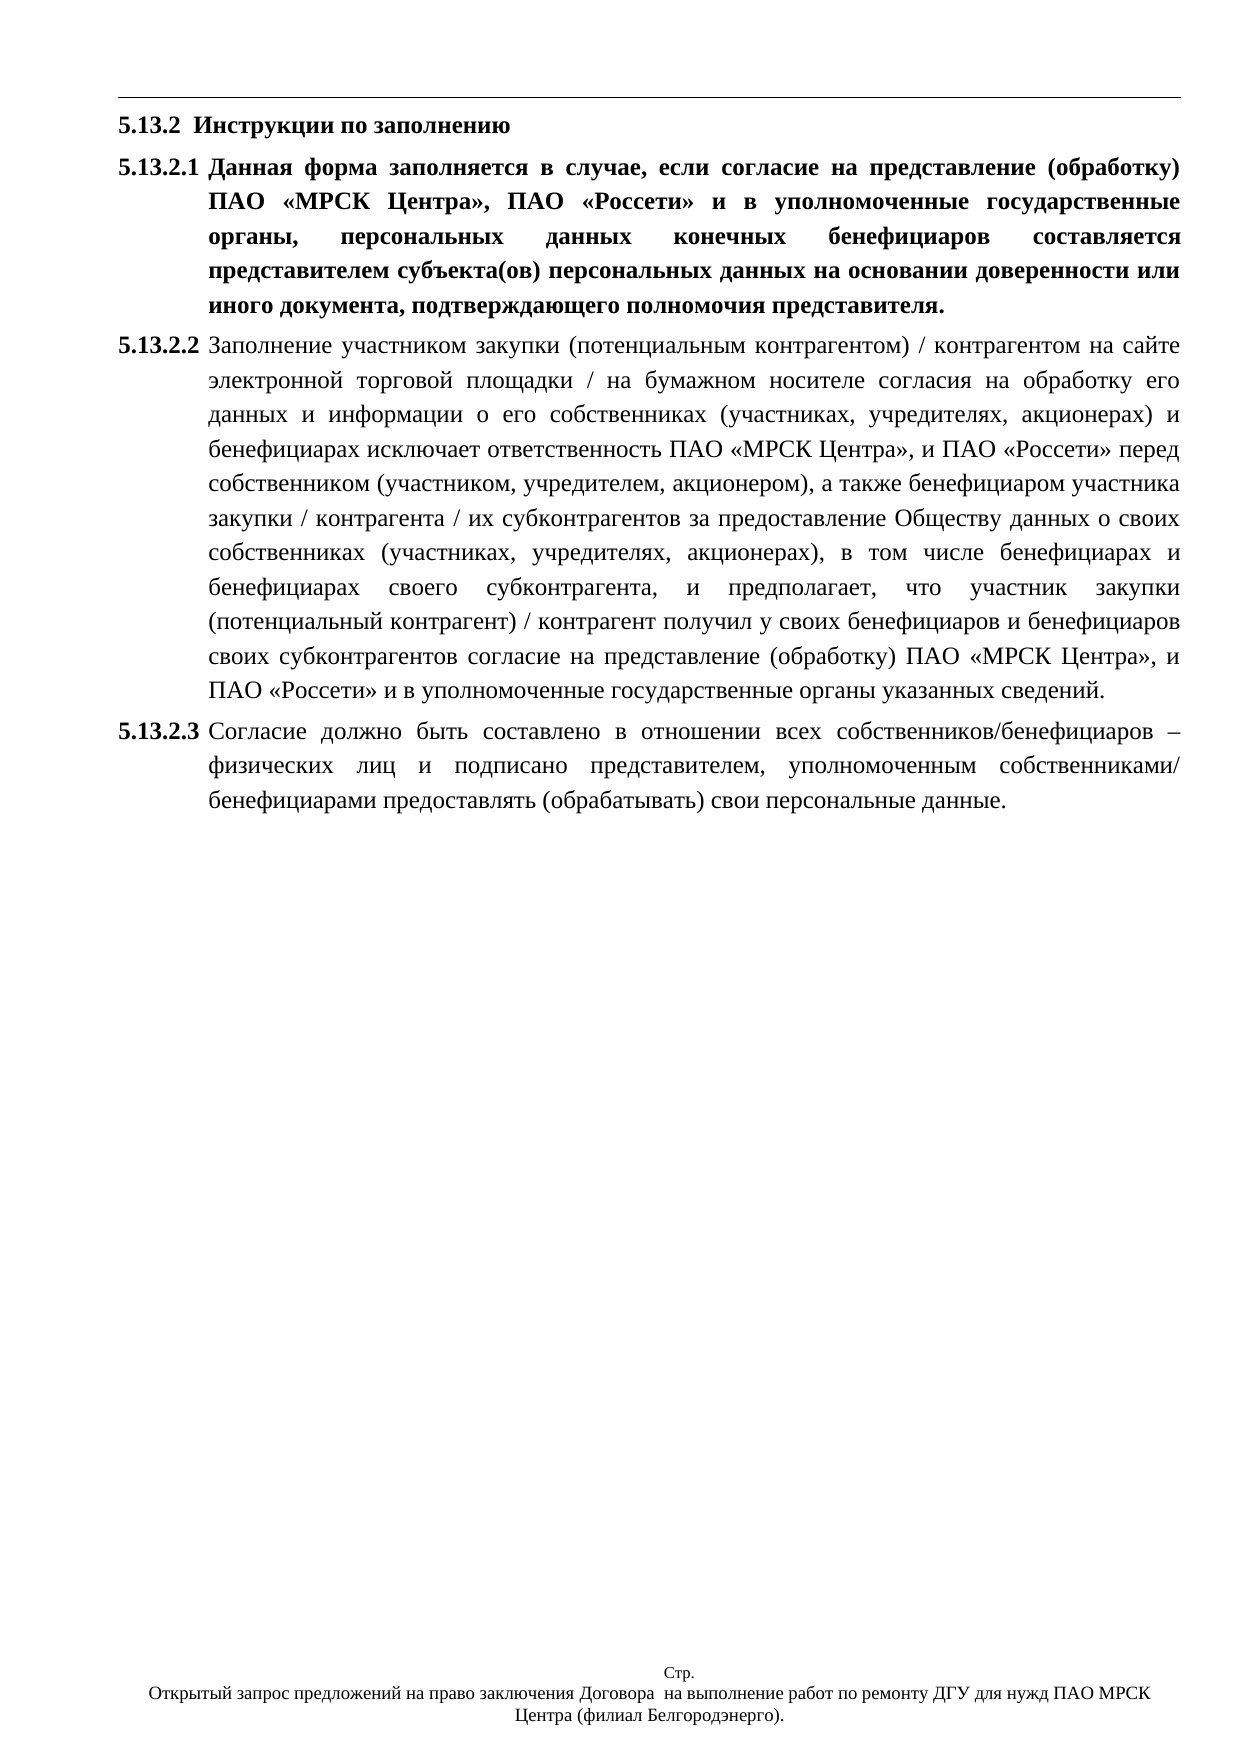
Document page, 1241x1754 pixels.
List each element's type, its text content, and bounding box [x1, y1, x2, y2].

list Заполнение участником закупки (потенциальным контрагентом) / контрагентом на сайте электронной торговой площадки / на бумажном носителе согласия на обработку его данных и информации о его собственниках (участниках, учредителях, акционерах) и бенефициарах исключает ответственность ПАО «МРСК Центра», и ПАО «Россети» перед собственником (участником, учредителем, акционером), а также бенефициаром участника закупки / контрагента / их субконтрагентов за предоставление Обществу данных о своих собственниках (участниках, учредителях, акционерах), в том числе бенефициарах и бенефициарах своего субконтрагента, и предполагает, что участник закупки (потенциальный контрагент) / контрагент получил у своих бенефициаров и бенефициаров своих субконтрагентов согласие на представление (обработку) ПАО «МРСК Центра», и ПАО «Россети» и в уполномоченные государственные органы указанных сведений. [118, 330, 1181, 704]
list Данная форма заполняется в случае, если согласие на представление (обработку) ПАО «МРСК Центра», ПАО «Россети» и в уполномоченные государственные органы, персональных данных конечных бенефициаров составляется представителем субъекта(ов) персональных данных на основании доверенности или иного документа, подтверждающего полномочия представителя. [118, 152, 1181, 318]
list Согласие должно быть составлено в отношении всех собственников/бенефициаров – физических лиц и подписано представителем, уполномоченным собственниками/ бенефициарами предоставлять (обрабатывать) свои персональные данные. [118, 716, 1181, 814]
subtitle Инструкции по заполнению [118, 111, 1181, 139]
